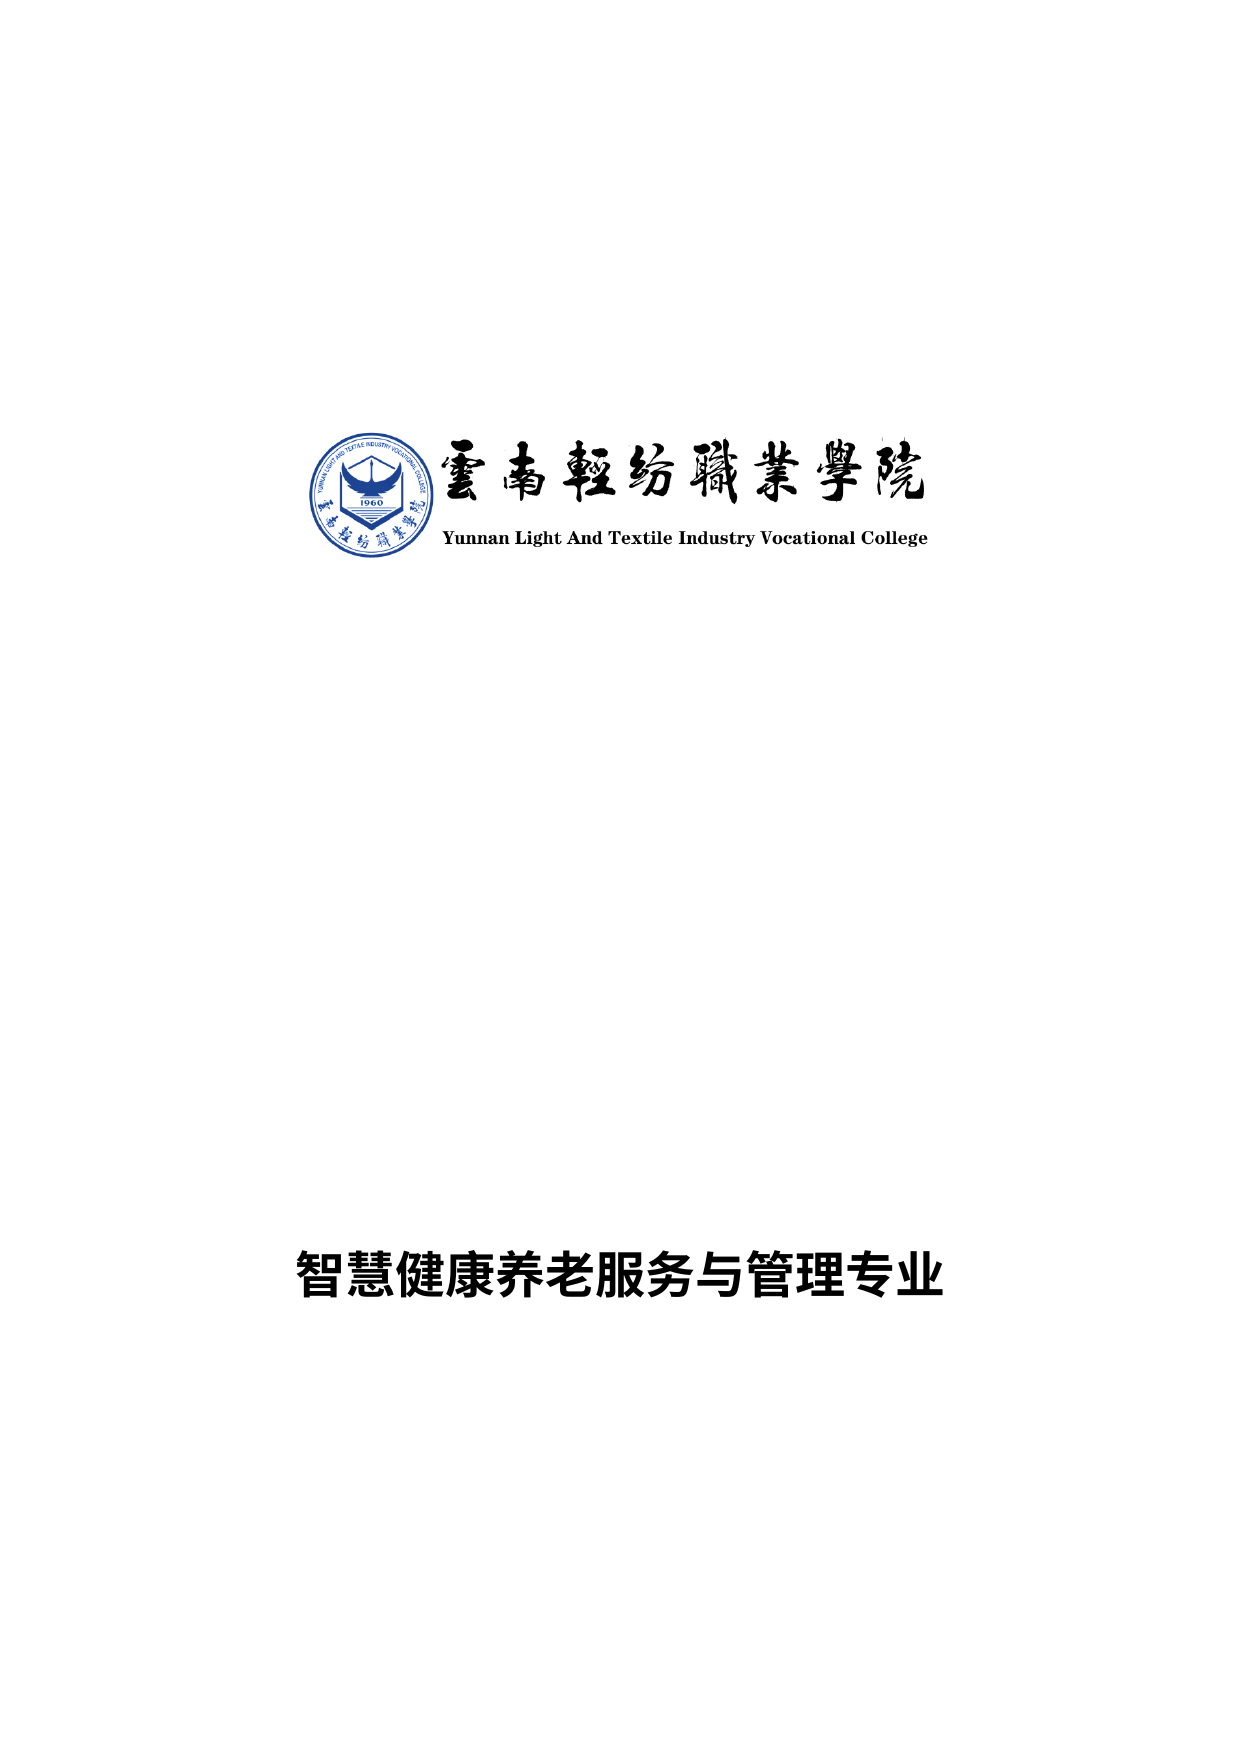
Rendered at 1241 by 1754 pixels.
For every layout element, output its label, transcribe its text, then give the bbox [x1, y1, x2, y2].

text 智慧健康养老服务与管理专业 [148, 1223, 1092, 1320]
picture [308, 432, 932, 558]
